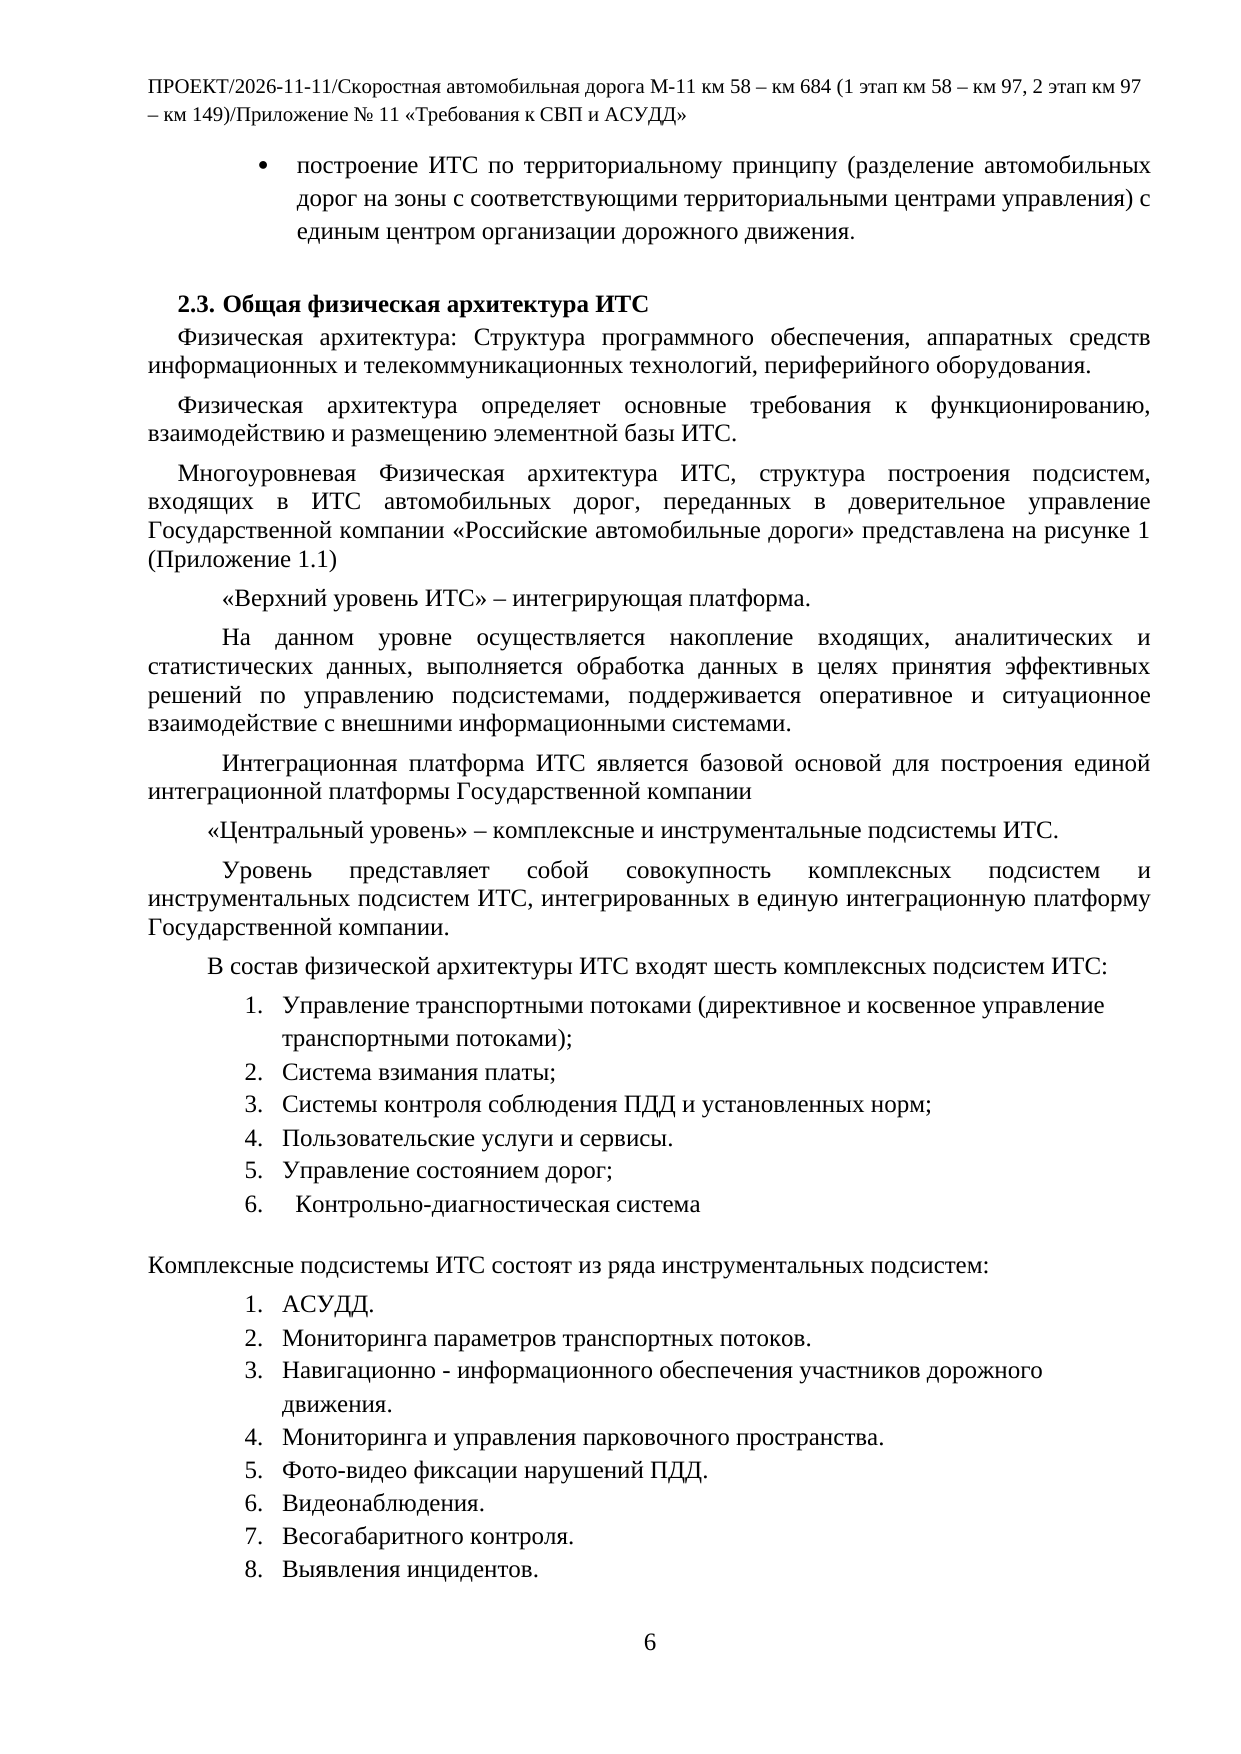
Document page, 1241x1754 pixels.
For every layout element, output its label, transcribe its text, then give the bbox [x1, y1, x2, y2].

text Физическая архитектура определяет основные требования к функционированию, взаимодействию и размещению элементной базы ИТС. [148, 390, 1152, 447]
text «Центральный уровень» – комплексные и инструментальные подсистемы ИТС. [148, 816, 1152, 844]
list Выявления инцидентов. [244, 1554, 1152, 1582]
list построение ИТС по территориальному принципу (разделение автомобильных дорог на зоны с соответствующими территориальными центрами управления) с единым центром организации дорожного движения. [259, 150, 1152, 245]
text На данном уровне осуществляется накопление входящих, аналитических и статистических данных, выполняется обработка данных в целях принятия эффективных решений по управлению подсистемами, поддерживается оперативное и ситуационное взаимодействие с внешними информационными системами. [148, 622, 1152, 737]
text Многоуровневая Физическая архитектура ИТС, структура построения подсистем, входящих в ИТС автомобильных дорог, переданных в доверительное управление Государственной компании «Российские автомобильные дороги» представлена на рисунке 1 (Приложение 1.1) [148, 458, 1152, 573]
list АСУДД. [244, 1289, 1152, 1318]
text В состав физической архитектуры ИТС входят шесть комплексных подсистем ИТС: [148, 951, 1152, 980]
text Физическая архитектура: Структура программного обеспечения, аппаратных средств информационных и телекоммуникационных технологий, периферийного оборудования. [148, 322, 1152, 379]
list Фото-видео фиксации нарушений ПДД. [244, 1455, 1152, 1483]
list Управление транспортными потоками (директивное и косвенное управление транспортными потоками); [244, 991, 1152, 1052]
list Общая физическая архитектура ИТС [177, 289, 1152, 317]
list Мониторинга параметров транспортных потоков. [244, 1323, 1152, 1351]
list Системы контроля соблюдения ПДД и установленных норм; [244, 1089, 1152, 1118]
list Контрольно-диагностическая система [244, 1189, 1152, 1217]
text Интеграционная платформа ИТС является базовой основой для построения единой интеграционной платформы Государственной компании [148, 748, 1152, 805]
list Пользовательские услуги и сервисы. [244, 1123, 1152, 1151]
list Видеонаблюдения. [244, 1488, 1152, 1516]
list Система взимания платы; [244, 1057, 1152, 1085]
list Весогабаритного контроля. [244, 1521, 1152, 1549]
list Мониторинга и управления парковочного пространства. [244, 1422, 1152, 1450]
text Комплексные подсистемы ИТС состоят из ряда инструментальных подсистем: [148, 1250, 1152, 1279]
list Управление состоянием дорог; [244, 1156, 1152, 1184]
text «Верхний уровень ИТС» – интегрирующая платформа. [148, 583, 1152, 612]
text Уровень представляет собой совокупность комплексных подсистем и инструментальных подсистем ИТС, интегрированных в единую интеграционную платформу Государственной компании. [148, 855, 1152, 941]
list Навигационно - информационного обеспечения участников дорожного движения. [244, 1356, 1152, 1417]
